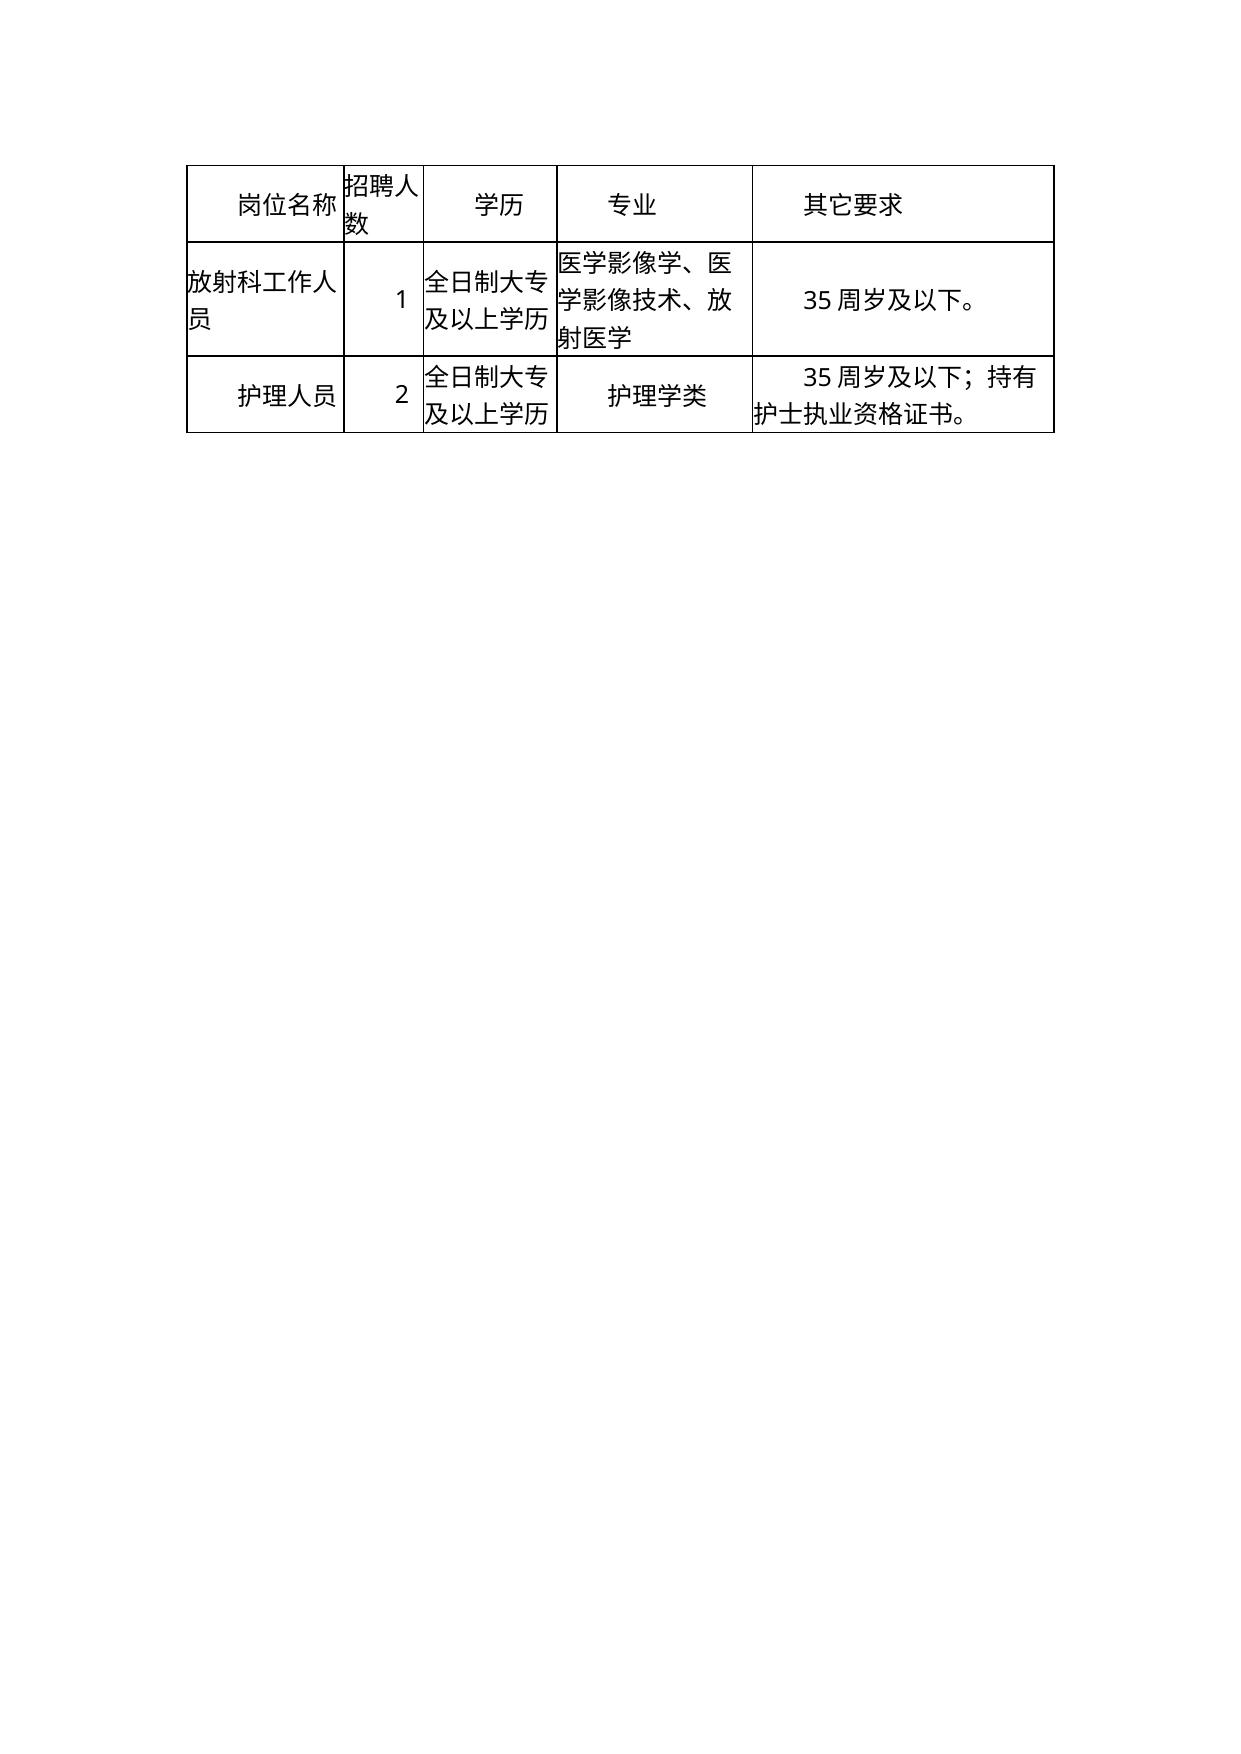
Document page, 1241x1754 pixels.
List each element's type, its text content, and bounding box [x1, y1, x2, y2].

table_header 学历 [424, 166, 556, 241]
table_cell 放射科工作人员 [188, 243, 343, 355]
table_header 岗位名称 [188, 166, 343, 241]
table_cell 全日制大专及以上学历 [424, 357, 556, 432]
table_cell 全日制大专及以上学历 [424, 243, 556, 355]
table_cell 1 [345, 243, 423, 355]
table_header 其它要求 [753, 166, 1053, 241]
table_header 专业 [558, 166, 752, 241]
table_cell 护理学类 [558, 357, 752, 432]
table_cell 医学影像学、医学影像技术、放射医学 [558, 243, 752, 355]
table_cell 35周岁及以下。 [753, 243, 1053, 355]
table_cell 护理人员 [188, 357, 343, 432]
table_cell 35周岁及以下；持有护士执业资格证书。 [753, 357, 1053, 432]
table_header 招聘人数 [345, 166, 423, 241]
table_cell 2 [345, 357, 423, 432]
